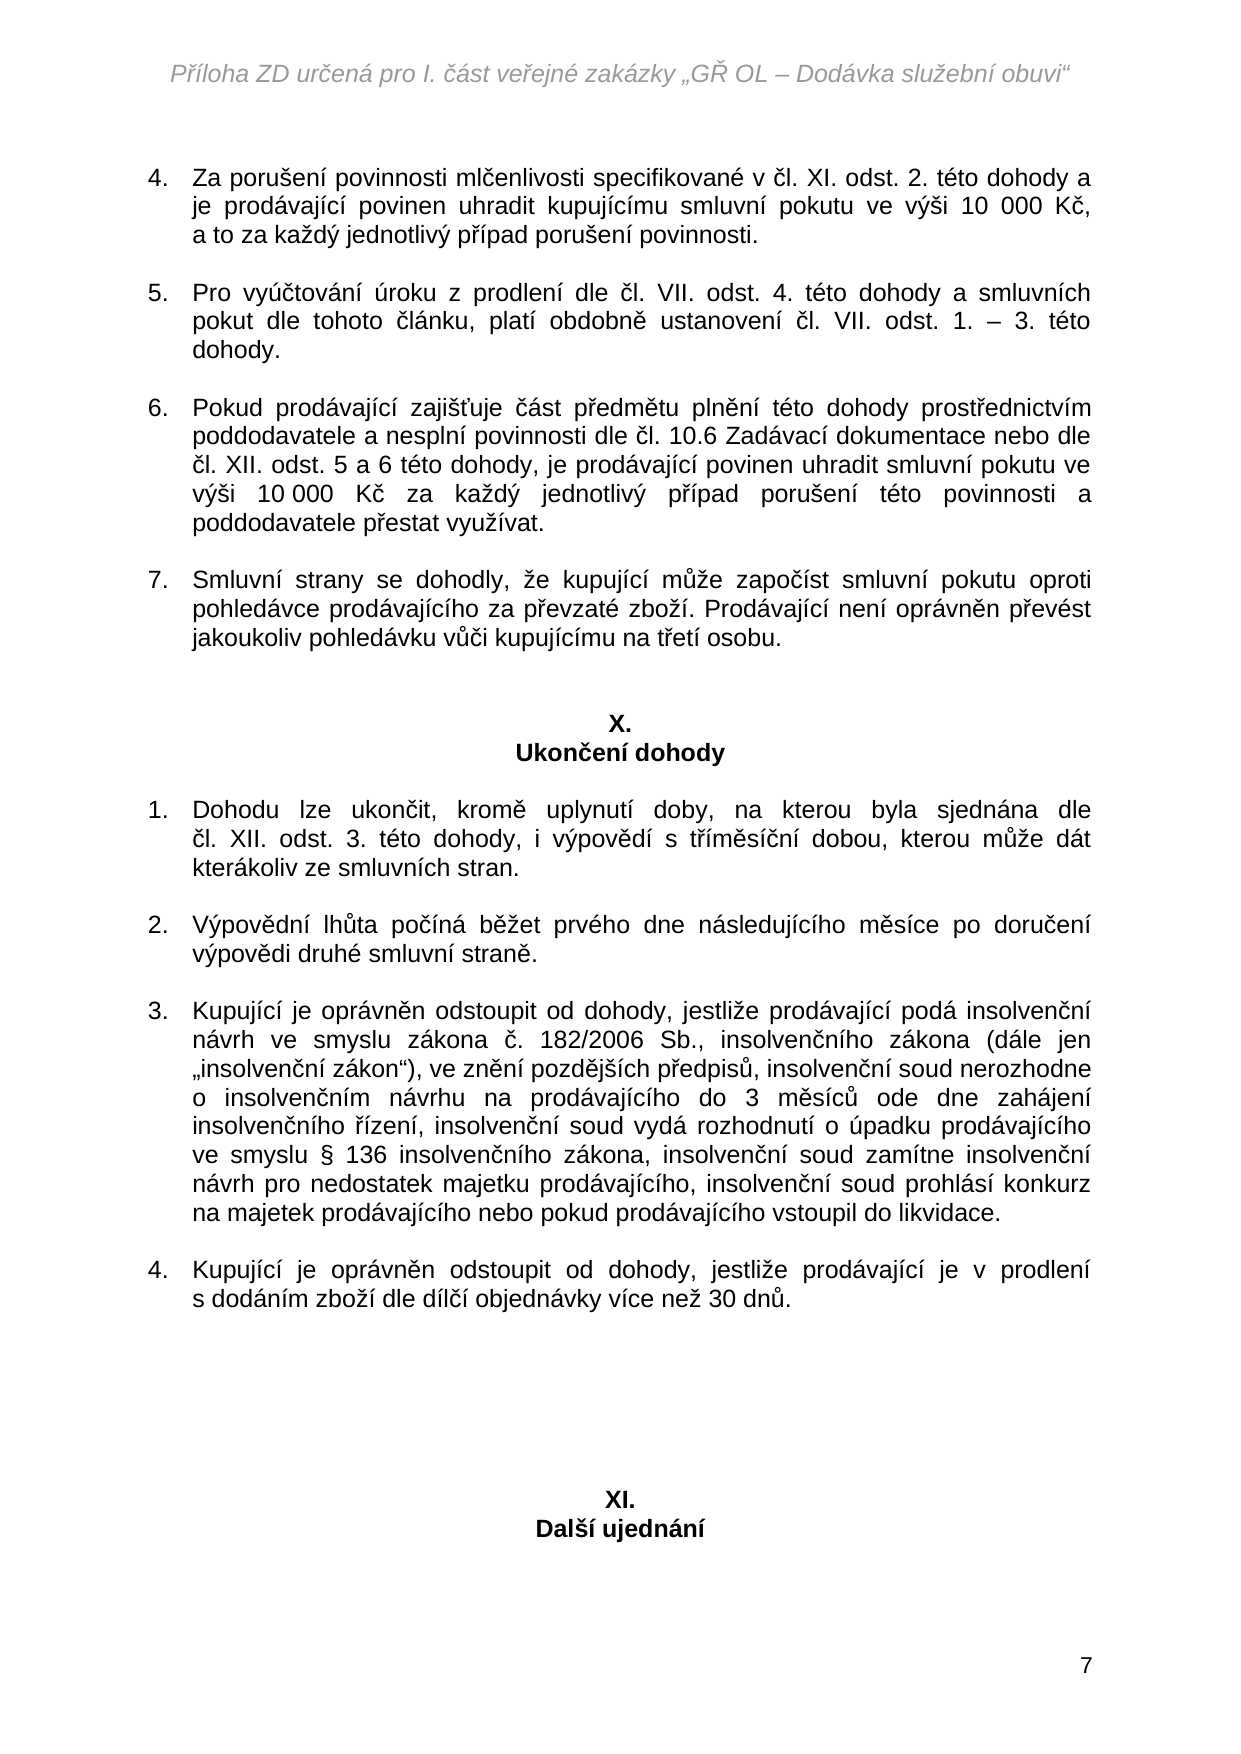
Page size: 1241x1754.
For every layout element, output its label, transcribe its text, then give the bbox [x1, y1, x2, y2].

text X. [148, 709, 1093, 737]
list Smluvní strany se dohodly, že kupující může započíst smluvní pokutu oproti pohledávce prodávajícího za převzaté zboží. Prodávající není oprávněn převést jakoukoliv pohledávku vůči kupujícímu na třetí osobu. [148, 565, 1093, 651]
list Výpovědní lhůta počíná běžet prvého dne následujícího měsíce po doručení výpovědi druhé smluvní straně. [148, 910, 1093, 967]
text Další ujednání [148, 1514, 1093, 1542]
list Za porušení povinnosti mlčenlivosti specifikované v čl. XI. odst. 2. této dohody a je prodávající povinen uhradit kupujícímu smluvní pokutu ve výši 10 000 Kč, a to za každý jednotlivý případ porušení povinnosti. [148, 162, 1093, 249]
list Pro vyúčtování úroku z prodlení dle čl. VII. odst. 4. této dohody a smluvních pokut dle tohoto článku, platí obdobně ustanovení čl. VII. odst. 1. – 3. této dohody. [148, 277, 1093, 364]
list Kupující je oprávněn odstoupit od dohody, jestliže prodávající podá insolvenční návrh ve smyslu zákona č. 182/2006 Sb., insolvenčního zákona (dále jen „insolvenční zákon“), ve znění pozdějších předpisů, insolvenční soud nerozhodne o insolvenčním návrhu na prodávajícího do 3 měsíců ode dne zahájení insolvenčního řízení, insolvenční soud vydá rozhodnutí o úpadku prodávajícího ve smyslu § 136 insolvenčního zákona, insolvenční soud zamítne insolvenční návrh pro nedostatek majetku prodávajícího, insolvenční soud prohlásí konkurz na majetek prodávajícího nebo pokud prodávajícího vstoupil do likvidace. [148, 996, 1093, 1226]
list Kupující je oprávněn odstoupit od dohody, jestliže prodávající je v prodlení s dodáním zboží dle dílčí objednávky více než 30 dnů. [148, 1255, 1093, 1312]
list Dohodu lze ukončit, kromě uplynutí doby, na kterou byla sjednána dle čl. XII. odst. 3. této dohody, i výpovědí s tříměsíční dobou, kterou může dát kterákoliv ze smluvních stran. [148, 795, 1093, 881]
text XI. [148, 1485, 1093, 1514]
text Ukončení dohody [148, 737, 1093, 766]
list Pokud prodávající zajišťuje část předmětu plnění této dohody prostřednictvím poddodavatele a nesplní povinnosti dle čl. 10.6 Zadávací dokumentace nebo dle čl. XII. odst. 5 a 6 této dohody, je prodávající povinen uhradit smluvní pokutu ve výši 10 000 Kč za každý jednotlivý případ porušení této povinnosti a poddodavatele přestat využívat. [148, 392, 1093, 536]
